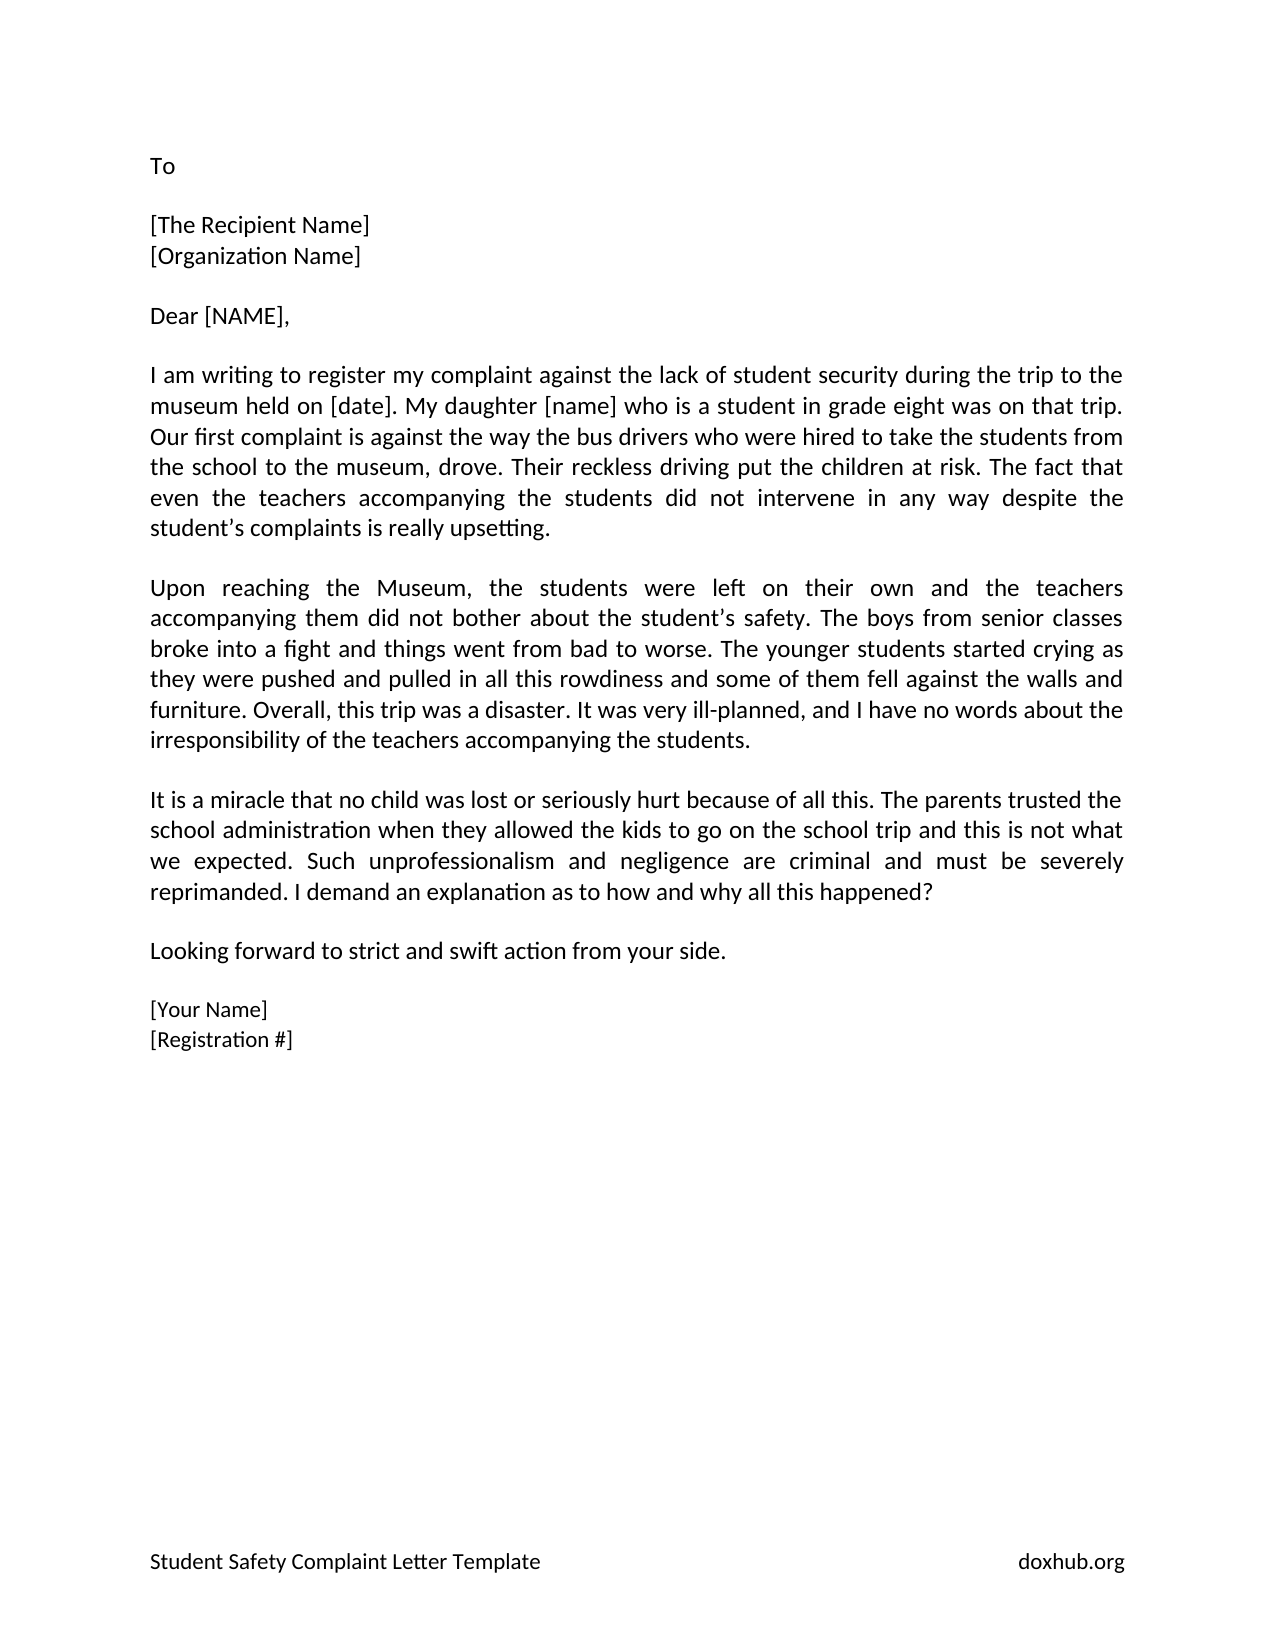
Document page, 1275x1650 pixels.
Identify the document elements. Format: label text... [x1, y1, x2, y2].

text To [150, 150, 1125, 181]
text It is a miracle that no child was lost or seriously hurt because of all this. The parents trusted the school administration when they allowed the kids to go on the school trip and this is not what we expected. Such unprofessionalism and negligence are criminal and must be severely reprimanded. I demand an explanation as to how and why all this happened? [150, 784, 1125, 906]
text Upon reaching the Museum, the students were left on their own and the teachers accompanying them did not bother about the student’s safety. The boys from senior classes broke into a fight and things went from bad to worse. The younger students started crying as they were pushed and pulled in all this rowdiness and some of them fell against the walls and furniture. Overall, this trip was a disaster. It was very ill-planned, and I have no words about the irresponsibility of the teachers accompanying the students. [150, 572, 1125, 755]
text [Your Name] [Registration #] [150, 995, 1125, 1053]
text Dear [NAME], [150, 300, 1125, 330]
text I am writing to register my complaint against the lack of student security during the trip to the museum held on [date]. My daughter [name] who is a student in grade eight was on that trip. Our first complaint is against the way the bus drivers who were hired to take the students from the school to the museum, drove. Their reckless driving put the children at risk. The fact that even the teachers accompanying the students did not intervene in any way despite the student’s complaints is really upsetting. [150, 359, 1125, 543]
text Looking forward to strict and swift action from your side. [150, 935, 1125, 966]
text [The Recipient Name] [Organization Name] [150, 210, 1125, 271]
